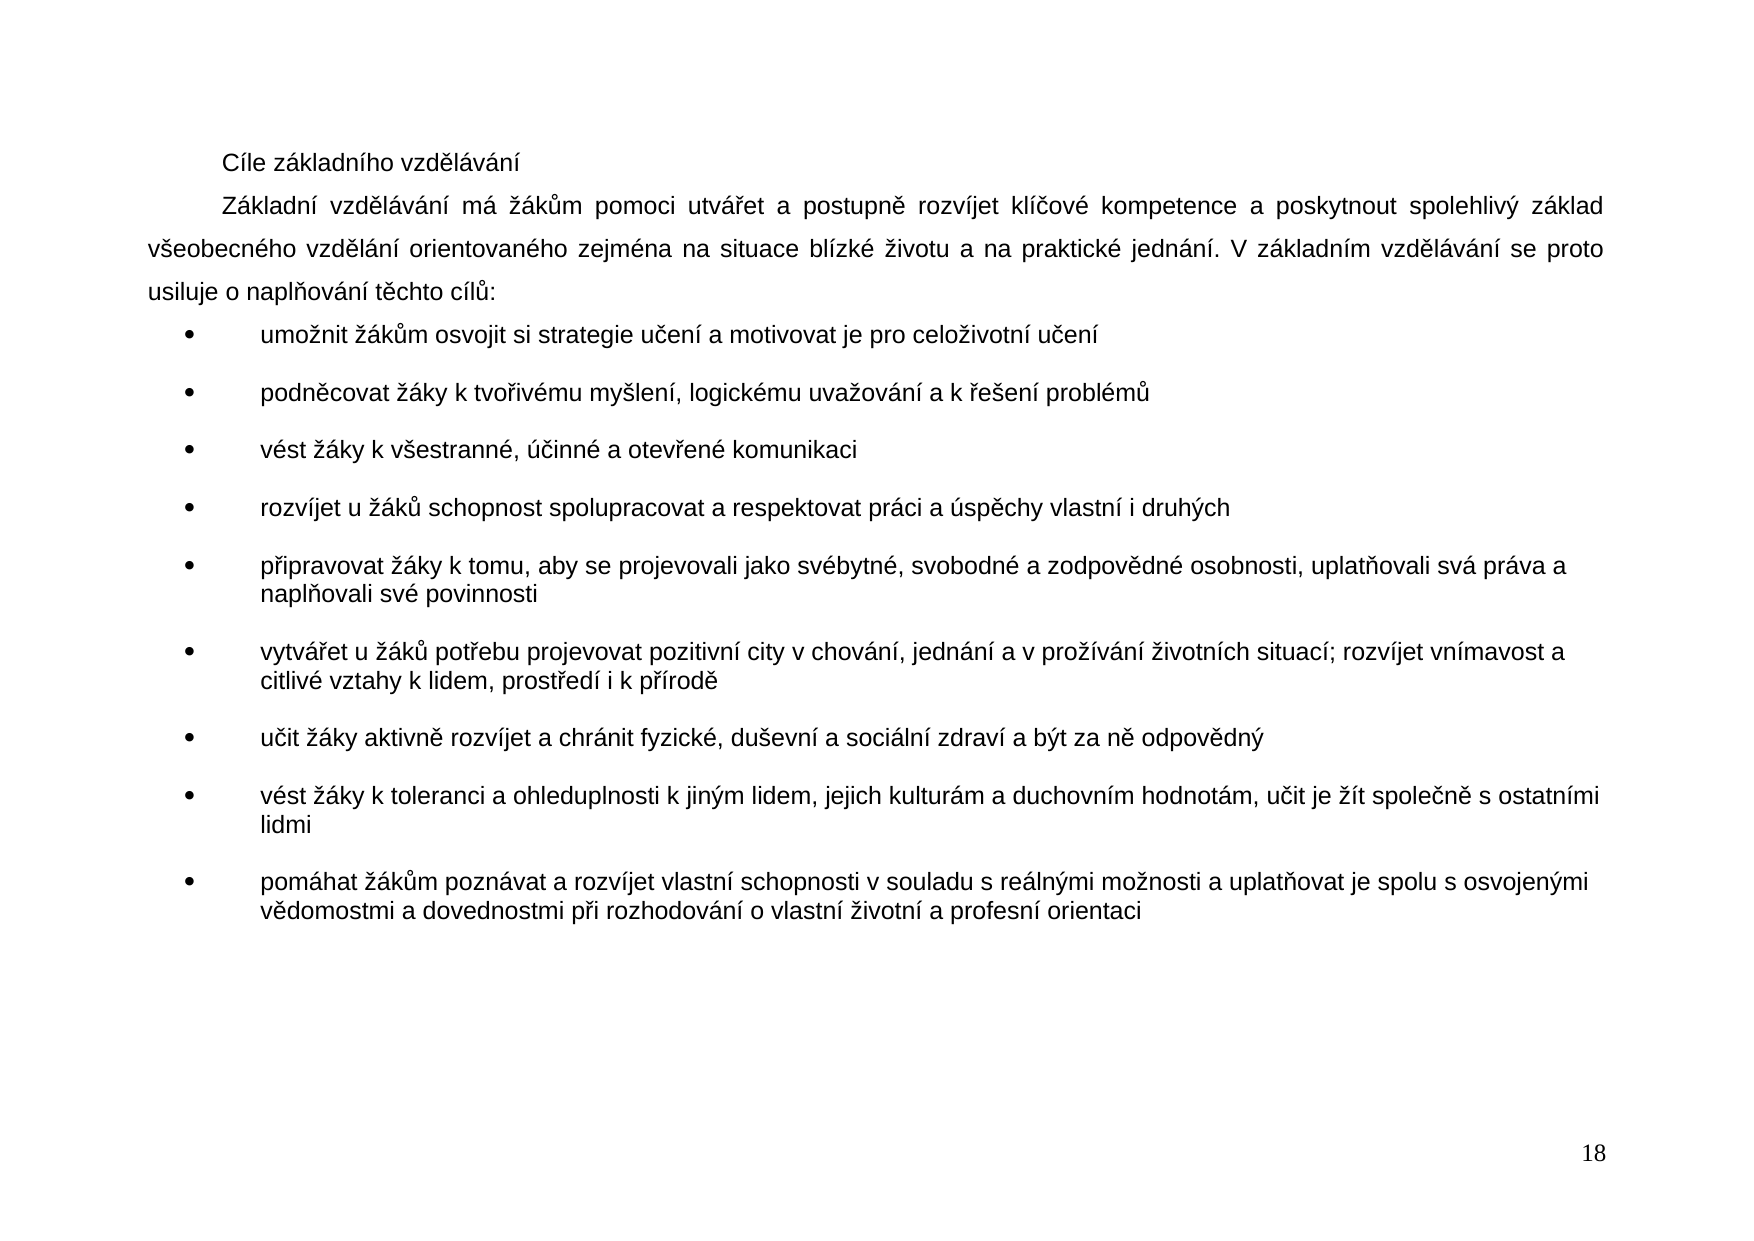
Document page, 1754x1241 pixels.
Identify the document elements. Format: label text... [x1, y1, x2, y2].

list rozvíjet u žáků schopnost spolupracovat a respektovat práci a úspěchy vlastní i druhých [185, 493, 1606, 551]
list umožnit žákům osvojit si strategie učení a motivovat je pro celoživotní učení [185, 320, 1606, 349]
list podněcovat žáky k tvořivému myšlení, logickému uvažování a k řešení problémů [185, 378, 1606, 407]
list vést žáky k všestranné, účinné a otevřené komunikaci [185, 435, 1606, 464]
list pomáhat žákům poznávat a rozvíjet vlastní schopnosti v souladu s reálnými možnosti a uplatňovat je spolu s osvojenými vědomostmi a dovednostmi při rozhodování o vlastní životní a profesní orientaci [185, 867, 1606, 925]
list vytvářet u žáků potřebu projevovat pozitivní city v chování, jednání a v prožívání životních situací; rozvíjet vnímavost a citlivé vztahy k lidem, prostředí i k přírodě [185, 637, 1606, 694]
text Cíle základního vzdělávání [148, 148, 1606, 176]
text Základní vzdělávání má žákům pomoci utvářet a postupně rozvíjet klíčové kompetence a poskytnout spolehlivý základ všeobecného vzdělání orientovaného zejména na situace blízké životu a na praktické jednání. V základním vzdělávání se proto usiluje o naplňování těchto cílů: [148, 191, 1606, 306]
list vést žáky k toleranci a ohleduplnosti k jiným lidem, jejich kulturám a duchovním hodnotám, učit je žít společně s ostatními lidmi [185, 781, 1606, 838]
list připravovat žáky k tomu, aby se projevovali jako svébytné, svobodné a zodpovědné osobnosti, uplatňovali svá práva a naplňovali své povinnosti [185, 551, 1606, 608]
list učit žáky aktivně rozvíjet a chránit fyzické, duševní a sociální zdraví a být za ně odpovědný [185, 723, 1606, 752]
